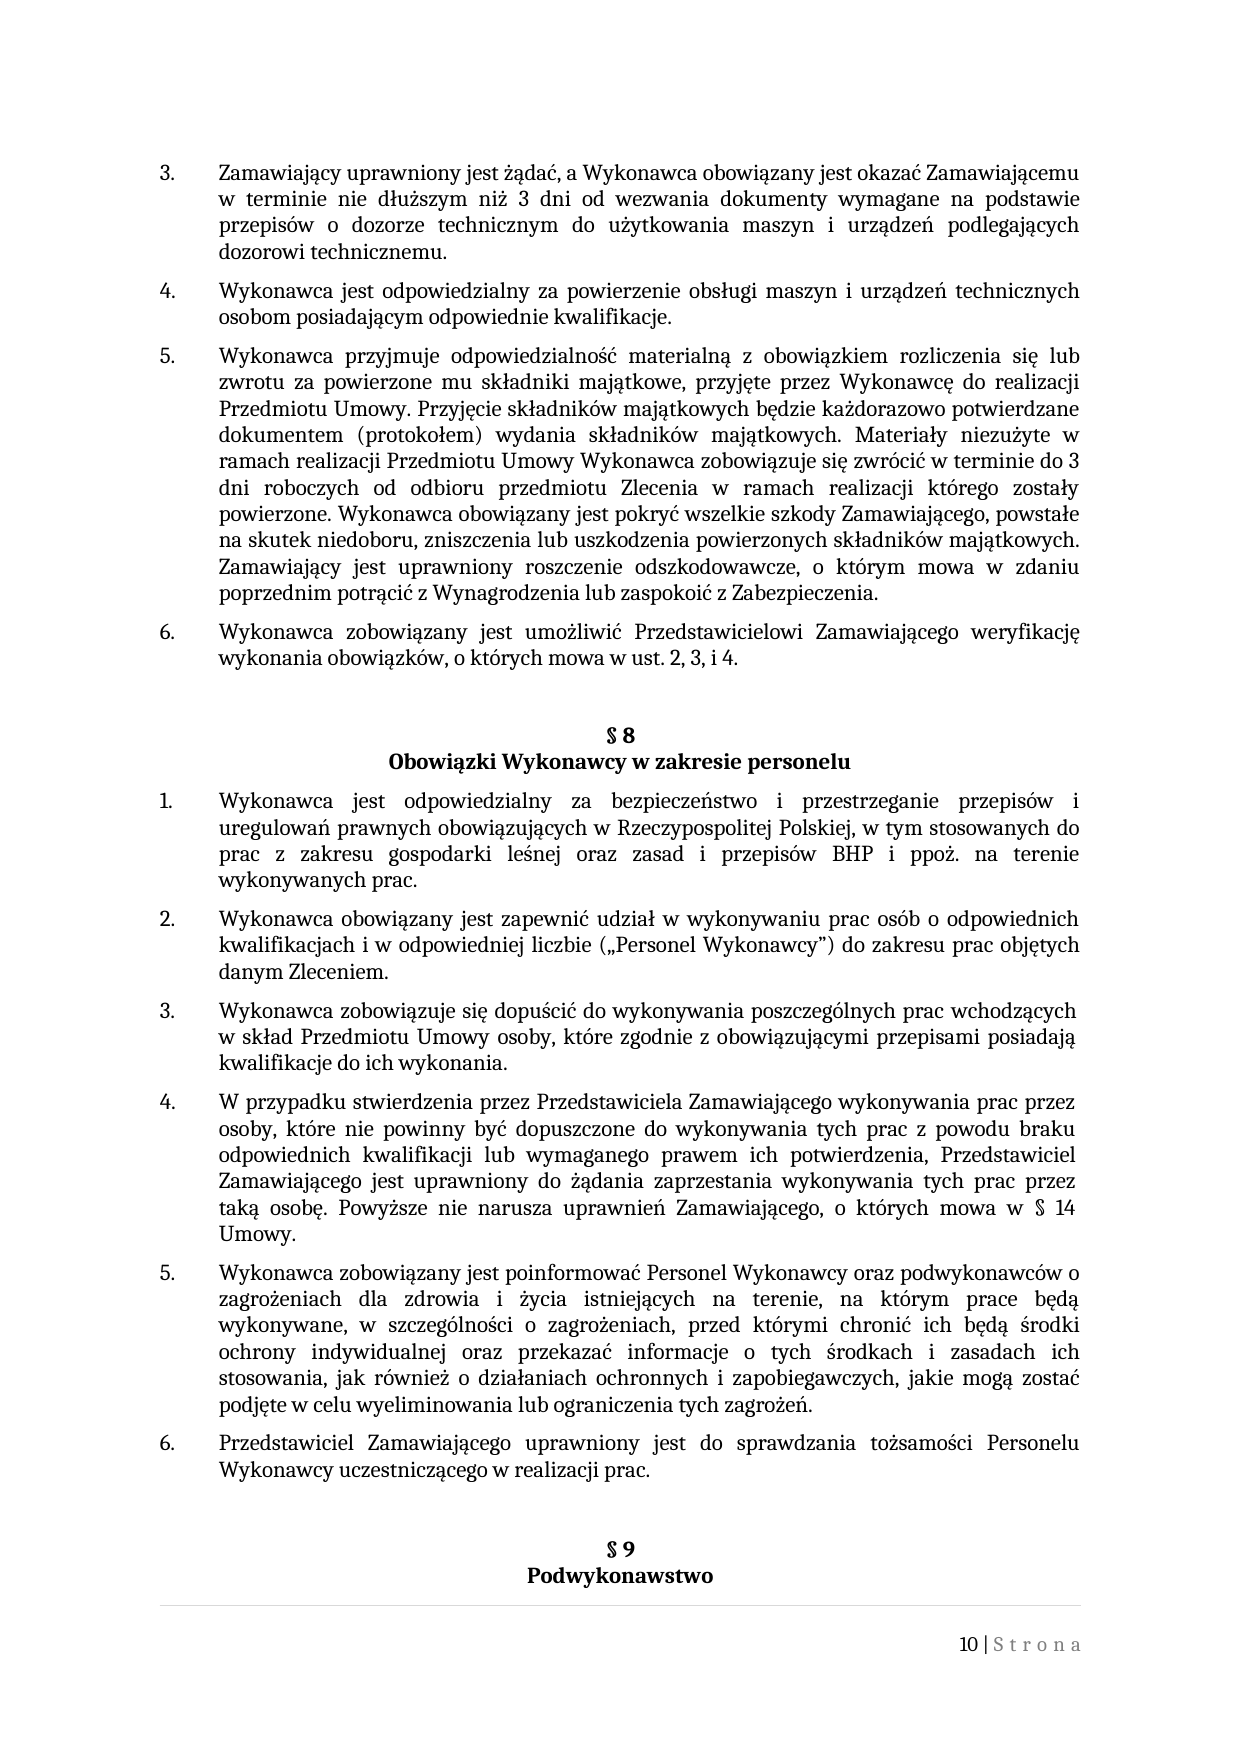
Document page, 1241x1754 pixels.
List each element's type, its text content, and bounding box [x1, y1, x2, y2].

list Wykonawca zobowiązany jest umożliwić Przedstawicielowi Zamawiającego weryfikację wykonania obowiązków, o których mowa w ust. 2, 3, i 4. [159, 619, 1081, 671]
list Wykonawca obowiązany jest zapewnić udział w wykonywaniu prac osób o odpowiednich kwalifikacjach i w odpowiedniej liczbie („Personel Wykonawcy”) do zakresu prac objętych danym Zleceniem. [159, 906, 1081, 985]
text 3. Wykonawca zobowiązuje się dopuścić do wykonywania poszczególnych prac wchodzących w skład Przedmiotu Umowy osoby, które zgodnie z obowiązującymi przepisami posiadają kwalifikacje do ich wykonania. [159, 997, 1077, 1076]
list Wykonawca jest odpowiedzialny za bezpieczeństwo i przestrzeganie przepisów i uregulowań prawnych obowiązujących w Rzeczypospolitej Polskiej, w tym stosowanych do prac z zakresu gospodarki leśnej oraz zasad i przepisów BHP i ppoż. na terenie wykonywanych prac. [159, 788, 1081, 893]
text § 8 Obowiązki Wykonawcy w zakresie personelu [159, 723, 1081, 775]
list Wykonawca przyjmuje odpowiedzialność materialną z obowiązkiem rozliczenia się lub zwrotu za powierzone mu składniki majątkowe, przyjęte przez Wykonawcę do realizacji Przedmiotu Umowy. Przyjęcie składników majątkowych będzie każdorazowo potwierdzane dokumentem (protokołem) wydania składników majątkowych. Materiały niezużyte w ramach realizacji Przedmiotu Umowy Wykonawca zobowiązuje się zwrócić w terminie do 3 dni roboczych od odbioru przedmiotu Zlecenia w ramach realizacji którego zostały powierzone. Wykonawca obowiązany jest pokryć wszelkie szkody Zamawiającego, powstałe na skutek niedoboru, zniszczenia lub uszkodzenia powierzonych składników majątkowych. Zamawiający jest uprawniony roszczenie odszkodowawcze, o którym mowa w zdaniu poprzednim potrącić z Wynagrodzenia lub zaspokoić z Zabezpieczenia. [159, 343, 1081, 606]
text § 9 Podwykonawstwo [159, 1537, 1081, 1589]
text 5. Wykonawca zobowiązany jest poinformować Personel Wykonawcy oraz podwykonawców o zagrożeniach dla zdrowia i życia istniejących na terenie, na którym prace będą wykonywane, w szczególności o zagrożeniach, przed którymi chronić ich będą środki ochrony indywidualnej oraz przekazać informacje o tych środkach i zasadach ich stosowania, jak również o działaniach ochronnych i zapobiegawczych, jakie mogą zostać podjęte w celu wyeliminowania lub ograniczenia tych zagrożeń. [159, 1259, 1081, 1418]
text 4. W przypadku stwierdzenia przez Przedstawiciela Zamawiającego wykonywania prac przez osoby, które nie powinny być dopuszczone do wykonywania tych prac z powodu braku odpowiednich kwalifikacji lub wymaganego prawem ich potwierdzenia, Przedstawiciel Zamawiającego jest uprawniony do żądania zaprzestania wykonywania tych prac przez taką osobę. Powyższe nie narusza uprawnień Zamawiającego, o których mowa w § 14 Umowy. [159, 1089, 1077, 1247]
text 6. Przedstawiciel Zamawiającego uprawniony jest do sprawdzania tożsamości Personelu Wykonawcy uczestniczącego w realizacji prac. [159, 1430, 1081, 1483]
list Wykonawca jest odpowiedzialny za powierzenie obsługi maszyn i urządzeń technicznych osobom posiadającym odpowiednie kwalifikacje. [159, 277, 1081, 330]
list Zamawiający uprawniony jest żądać, a Wykonawca obowiązany jest okazać Zamawiającemu w terminie nie dłuższym niż 3 dni od wezwania dokumenty wymagane na podstawie przepisów o dozorze technicznym do użytkowania maszyn i urządzeń podlegających dozorowi technicznemu. [159, 159, 1081, 265]
